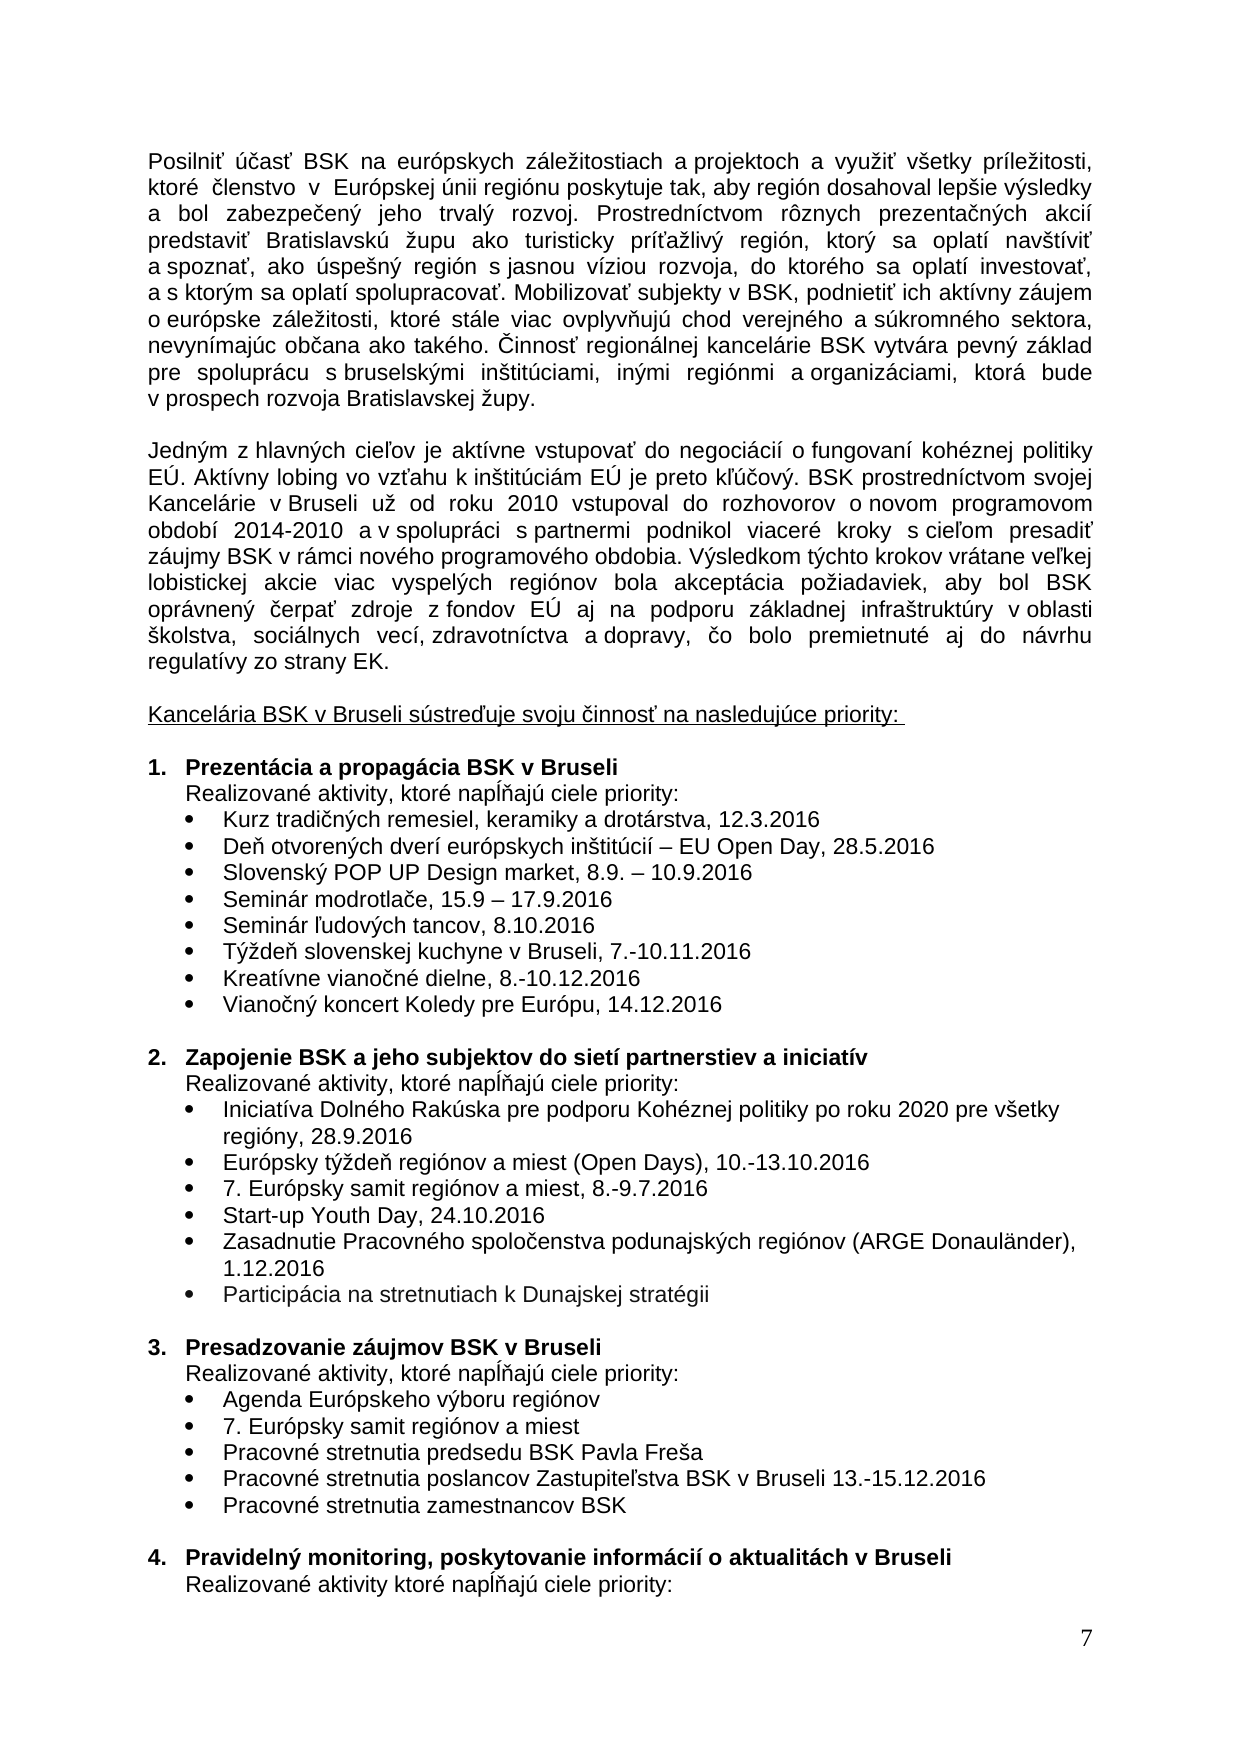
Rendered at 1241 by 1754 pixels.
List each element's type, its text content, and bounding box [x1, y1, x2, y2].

list Pracovné stretnutia zamestnancov BSK [185, 1492, 1093, 1518]
list Pracovné stretnutia predsedu BSK Pavla Freša [185, 1439, 1093, 1465]
list Kreatívne vianočné dielne, 8.-10.12.2016 [185, 964, 1093, 991]
text Posilniť účasť BSK na európskych záležitostiach a projektoch a využiť všetky príležitosti, ktoré členstvo v Európskej únii regiónu poskytuje tak, aby región dosahoval lepšie výsledky a bol zabezpečený jeho trvalý rozvoj. Prostredníctvom rôznych prezentačných akcií predstaviť Bratislavskú župu ako turisticky príťažlivý región, ktorý sa oplatí navštíviť a spoznať, ako úspešný región s jasnou víziou rozvoja, do ktorého sa oplatí investovať, a s ktorým sa oplatí spolupracovať. Mobilizovať subjekty v BSK, podnietiť ich aktívny záujem o európske záležitosti, ktoré stále viac ovplyvňujú chod verejného a súkromného sektora, nevynímajúc občana ako takého. Činnosť regionálnej kancelárie BSK vytvára pevný základ pre spoluprácu s bruselskými inštitúciami, inými regiónmi a organizáciami, ktorá bude v prospech rozvoja Bratislavskej župy. [148, 148, 1093, 411]
list Európsky týždeň regiónov a miest (Open Days), 10.-13.10.2016 [185, 1149, 1093, 1175]
list Zapojenie BSK a jeho subjektov do sietí partnerstiev a iniciatív [148, 1044, 1093, 1070]
list Seminár modrotlače, 15.9 – 17.9.2016 [185, 886, 1093, 912]
list Kurz tradičných remesiel, keramiky a drotárstva, 12.3.2016 [185, 806, 1093, 833]
list Seminár ľudových tancov, 8.10.2016 [185, 912, 1093, 938]
list Iniciatíva Dolného Rakúska pre podporu Kohéznej politiky po roku 2020 pre všetky regióny, 28.9.2016 [185, 1096, 1093, 1149]
list Deň otvorených dverí európskych inštitúcií – EU Open Day, 28.5.2016 [185, 833, 1093, 859]
text Realizované aktivity ktoré napĺňajú ciele priority: [148, 1571, 1093, 1597]
list Pravidelný monitoring, poskytovanie informácií o aktualitách v Bruseli [148, 1544, 1093, 1571]
list Agenda Európskeho výboru regiónov [185, 1386, 1093, 1413]
list Zasadnutie Pracovného spoločenstva podunajských regiónov (ARGE Donauländer), 1.12.2016 [185, 1228, 1093, 1281]
text Realizované aktivity, ktoré napĺňajú ciele priority: [148, 1070, 1093, 1096]
text Realizované aktivity, ktoré napĺňajú ciele priority: [148, 1360, 1093, 1386]
list 7. Európsky samit regiónov a miest [185, 1413, 1093, 1439]
text Jedným z hlavných cieľov je aktívne vstupovať do negociácií o fungovaní kohéznej politiky EÚ. Aktívny lobing vo vzťahu k inštitúciám EÚ je preto kľúčový. BSK prostredníctvom svojej Kancelárie v Bruseli už od roku 2010 vstupoval do rozhovorov o novom programovom období 2014-2010 a v spolupráci s partnermi podnikol viaceré kroky s cieľom presadiť záujmy BSK v rámci nového programového obdobia. Výsledkom týchto krokov vrátane veľkej lobistickej akcie viac vyspelých regiónov bola akceptácia požiadaviek, aby bol BSK oprávnený čerpať zdroje z fondov EÚ aj na podporu základnej infraštruktúry v oblasti školstva, sociálnych vecí, zdravotníctva a dopravy, čo bolo premietnuté aj do návrhu regulatívy zo strany EK. [148, 437, 1093, 675]
list Pracovné stretnutia poslancov Zastupiteľstva BSK v Bruseli 13.-15.12.2016 [185, 1465, 1093, 1492]
list Start-up Youth Day, 24.10.2016 [185, 1202, 1093, 1228]
text Kancelária BSK v Bruseli sústreďuje svoju činnosť na nasledujúce priority: [148, 701, 1093, 727]
list Týždeň slovenskej kuchyne v Bruseli, 7.-10.11.2016 [185, 938, 1093, 964]
text Realizované aktivity, ktoré napĺňajú ciele priority: [148, 780, 1093, 806]
list Participácia na stretnutiach k Dunajskej stratégii [185, 1281, 1093, 1307]
list 7. Európsky samit regiónov a miest, 8.-9.7.2016 [185, 1175, 1093, 1202]
list Presadzovanie záujmov BSK v Bruseli [148, 1333, 1093, 1360]
list Prezentácia a propagácia BSK v Bruseli [148, 754, 1093, 780]
list Vianočný koncert Koledy pre Európu, 14.12.2016 [185, 991, 1093, 1017]
list Slovenský POP UP Design market, 8.9. – 10.9.2016 [185, 859, 1093, 886]
